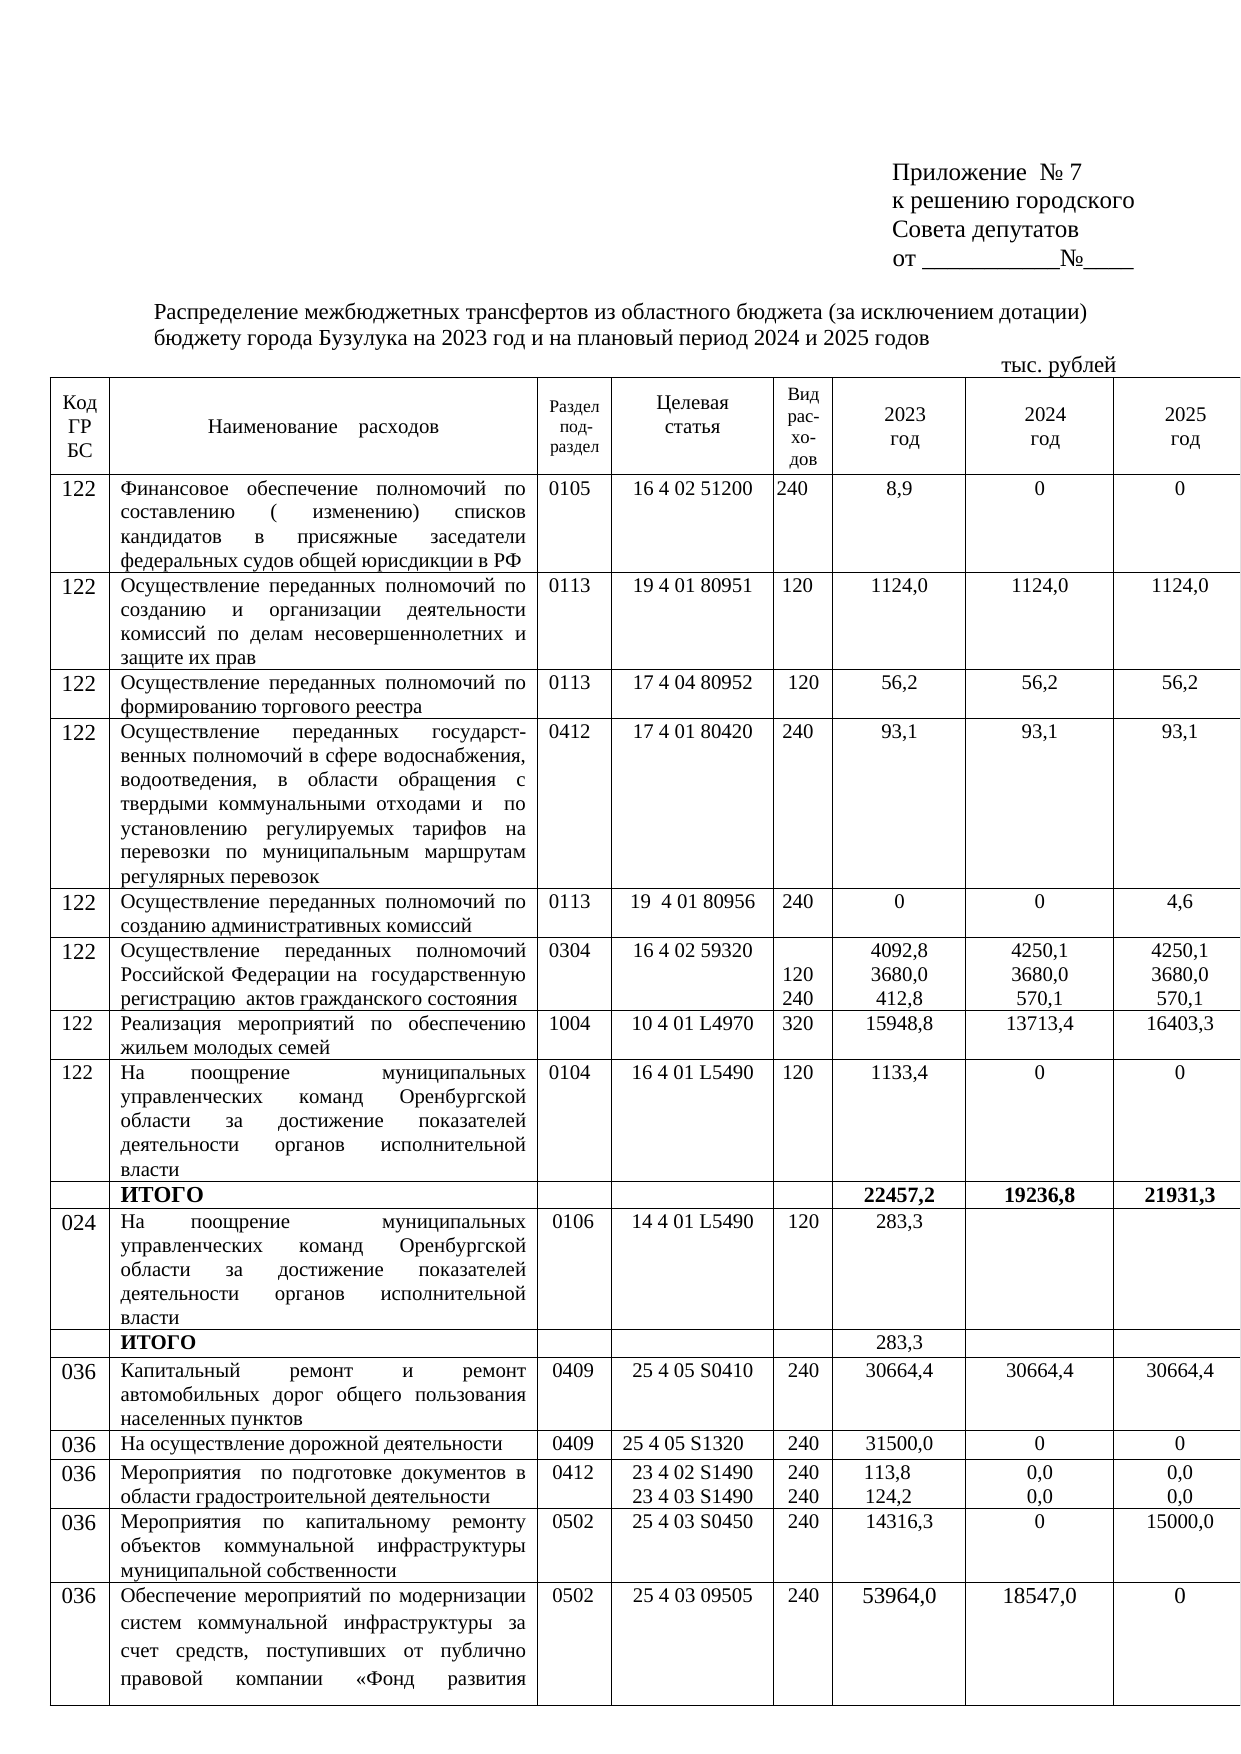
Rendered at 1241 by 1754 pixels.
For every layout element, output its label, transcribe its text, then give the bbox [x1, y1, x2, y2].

table_cell Мероприятия по подготовке документов в области градостроительной деятельности [110, 1460, 537, 1508]
table_cell 240 [774, 1583, 832, 1705]
table_cell 16 4 02 59320 [612, 938, 773, 1010]
table_cell 30664,4 [1114, 1358, 1240, 1430]
table_cell [51, 1330, 109, 1357]
text Совета депутатов [153, 214, 1152, 243]
table_cell [612, 1182, 773, 1208]
table_cell Реализация мероприятий по обеспечению жильем молодых семей [110, 1011, 537, 1059]
table_cell [1114, 1209, 1240, 1329]
table_cell 8,9 [833, 475, 965, 572]
table_cell 4250,1 3680,0 570,1 [966, 938, 1113, 1010]
table_cell 14 4 01 L5490 [612, 1209, 773, 1329]
table_cell 1004 [538, 1011, 611, 1059]
table_cell 93,1 [833, 719, 965, 888]
table_cell 19 4 01 80951 [612, 573, 773, 669]
table_cell 25 4 05 S1320 [612, 1431, 773, 1459]
table_cell 0 [966, 889, 1113, 937]
table_cell 120 [774, 1060, 832, 1181]
table_cell 120 [774, 573, 832, 669]
table_cell [612, 1330, 773, 1357]
table_cell [966, 1330, 1113, 1357]
table_cell 036 [51, 1509, 109, 1582]
table_cell Осуществление переданных полномочий по формированию торгового реестра [110, 670, 537, 718]
table_cell 0412 [538, 1460, 611, 1508]
table_cell [1114, 1330, 1240, 1357]
table_cell Осуществление переданных полномочий по созданию административных комиссий [110, 889, 537, 937]
table_cell 0 [833, 889, 965, 937]
table_cell 0 [1114, 1060, 1240, 1181]
table_cell Осуществление переданных полномочий по созданию и организации деятельности комиссий по делам несовершеннолетних и защите их прав [110, 573, 537, 669]
table_cell 15000,0 [1114, 1509, 1240, 1582]
table_cell 10 4 01 L4970 [612, 1011, 773, 1059]
table_cell 240 [774, 1509, 832, 1582]
table_cell 0502 [538, 1583, 611, 1705]
table_cell 0 [966, 475, 1113, 572]
table_cell 120 [774, 1209, 832, 1329]
table_cell 122 [51, 719, 109, 888]
table_cell 240 [774, 889, 832, 937]
table_cell 0412 [538, 719, 611, 888]
table_header 2023 год [833, 378, 965, 474]
table_cell 283,3 [833, 1209, 965, 1329]
table_cell Осуществление переданных государст-венных полномочий в сфере водоснабжения, водоотведения, в области обращения с твердыми коммунальными отходами и по установлению регулируемых тарифов на перевозки по муниципальным маршрутам регулярных перевозок [110, 719, 537, 888]
table_cell 120 [774, 670, 832, 718]
table_header 2024 год [966, 378, 1113, 474]
table_cell 122 [51, 475, 109, 572]
table_cell 0409 [538, 1358, 611, 1430]
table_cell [110, 1583, 537, 1705]
table_cell Финансовое обеспечение полномочий по составлению ( изменению) списков кандидатов в присяжные заседатели федеральных судов общей юрисдикции в РФ [110, 475, 537, 572]
table_cell 120 240 [774, 938, 832, 1010]
table_cell 0 [1114, 1431, 1240, 1459]
table_cell Капитальный ремонт и ремонт автомобильных дорог общего пользования населенных пунктов [110, 1358, 537, 1430]
table_cell 56,2 [966, 670, 1113, 718]
table_cell 1124,0 [1114, 573, 1240, 669]
table_cell 0113 [538, 670, 611, 718]
table_cell 4092,8 3680,0 412,8 [833, 938, 965, 1010]
table_header 2025 год [1114, 378, 1240, 474]
table_cell Осуществление переданных полномочий Российской Федерации на государственную регистрацию актов гражданского состояния [110, 938, 537, 1010]
table_cell 122 [51, 1060, 109, 1181]
table_cell 30664,4 [833, 1358, 965, 1430]
table_cell 56,2 [1114, 670, 1240, 718]
table_cell 4,6 [1114, 889, 1240, 937]
table_cell 15948,8 [833, 1011, 965, 1059]
table_header Вид рас-хо-дов [774, 378, 832, 474]
table_cell 122 [51, 1011, 109, 1059]
table_cell На поощрение муниципальных управленческих команд Оренбургской области за достижение показателей деятельности органов исполнительной власти [110, 1060, 537, 1181]
table_cell ИТОГО [110, 1182, 537, 1208]
text тыс. рублей [153, 351, 1152, 377]
table_cell [774, 1182, 832, 1208]
table_cell 0304 [538, 938, 611, 1010]
table_cell 036 [51, 1358, 109, 1430]
table_cell 0 [1114, 475, 1240, 572]
table_cell 0 [1114, 1583, 1240, 1705]
table_cell 1133,4 [833, 1060, 965, 1181]
table_cell 53964,0 [833, 1583, 965, 1705]
table_cell 93,1 [1114, 719, 1240, 888]
table_cell 036 [51, 1460, 109, 1508]
table_cell 0 [966, 1509, 1113, 1582]
table_cell На поощрение муниципальных управленческих команд Оренбургской области за достижение показателей деятельности органов исполнительной власти [110, 1209, 537, 1329]
table_cell 17 4 04 80952 [612, 670, 773, 718]
table_cell 16403,3 [1114, 1011, 1240, 1059]
table_cell 240 [774, 1358, 832, 1430]
table_cell ИТОГО [110, 1330, 537, 1357]
table_cell 25 4 05 S0410 [612, 1358, 773, 1430]
table_cell [538, 1330, 611, 1357]
table_cell 122 [51, 670, 109, 718]
table_cell 240 240 [774, 1460, 832, 1508]
table_cell 283,3 [833, 1330, 965, 1357]
table_cell 122 [51, 573, 109, 669]
table_cell 14316,3 [833, 1509, 965, 1582]
table_cell 17 4 01 80420 [612, 719, 773, 888]
table_cell 0502 [538, 1509, 611, 1582]
table_cell 16 4 01 L5490 [612, 1060, 773, 1181]
table_header Целевая статья [612, 378, 773, 474]
table_cell 16 4 02 51200 [612, 475, 773, 572]
table_cell 122 [51, 889, 109, 937]
table_cell [51, 1182, 109, 1208]
table_cell 21931,3 [1114, 1182, 1240, 1208]
table_cell Мероприятия по капитальному ремонту объектов коммунальной инфраструктуры муниципальной собственности [110, 1509, 537, 1582]
table_cell 024 [51, 1209, 109, 1329]
table_cell 56,2 [833, 670, 965, 718]
table_cell [774, 1330, 832, 1357]
table_cell 320 [774, 1011, 832, 1059]
table_cell 0106 [538, 1209, 611, 1329]
table_cell 25 4 03 S0450 [612, 1509, 773, 1582]
table_cell 240 [774, 475, 832, 572]
table_cell 93,1 [966, 719, 1113, 888]
table_cell 30664,4 [966, 1358, 1113, 1430]
table_cell 0,0 0,0 [1114, 1460, 1240, 1508]
table_cell [966, 1209, 1113, 1329]
table_cell 0409 [538, 1431, 611, 1459]
table_header Код ГР БС [51, 378, 109, 474]
table_cell 19 4 01 80956 [612, 889, 773, 937]
table_cell 240 [774, 719, 832, 888]
text от ___________№____ [153, 243, 1152, 272]
table_cell 0113 [538, 889, 611, 937]
table_cell 19236,8 [966, 1182, 1113, 1208]
table_cell 240 [774, 1431, 832, 1459]
text к решению городского [153, 185, 1152, 214]
table_cell 13713,4 [966, 1011, 1113, 1059]
table_cell 122 [51, 938, 109, 1010]
table_cell 0113 [538, 573, 611, 669]
table_cell 0105 [538, 475, 611, 572]
table_cell 1124,0 [966, 573, 1113, 669]
table_cell 4250,1 3680,0 570,1 [1114, 938, 1240, 1010]
table_cell 036 [51, 1431, 109, 1459]
table_cell 31500,0 [833, 1431, 965, 1459]
table_cell 113,8 124,2 [833, 1460, 965, 1508]
table_cell 0 [966, 1060, 1113, 1181]
table_cell [538, 1182, 611, 1208]
table_cell 23 4 02 S1490 23 4 03 S1490 [612, 1460, 773, 1508]
table_cell 036 [51, 1583, 109, 1705]
table_cell 0 [966, 1431, 1113, 1459]
table_header Наименование расходов [110, 378, 537, 474]
table_cell 25 4 03 09505 [612, 1583, 773, 1705]
table_cell 18547,0 [966, 1583, 1113, 1705]
table_cell 22457,2 [833, 1182, 965, 1208]
table_cell 0104 [538, 1060, 611, 1181]
table_header Раздел под-раздел [538, 378, 611, 474]
table_cell 0,0 0,0 [966, 1460, 1113, 1508]
text Приложение № 7 [153, 157, 1152, 185]
table_cell 1124,0 [833, 573, 965, 669]
table_cell На осуществление дорожной деятельности [110, 1431, 537, 1459]
text Распределение межбюджетных трансфертов из областного бюджета (за исключением дотации) бюджету города Бузулука на 2023 год и на плановый период 2024 и 2025 годов [153, 298, 1152, 351]
